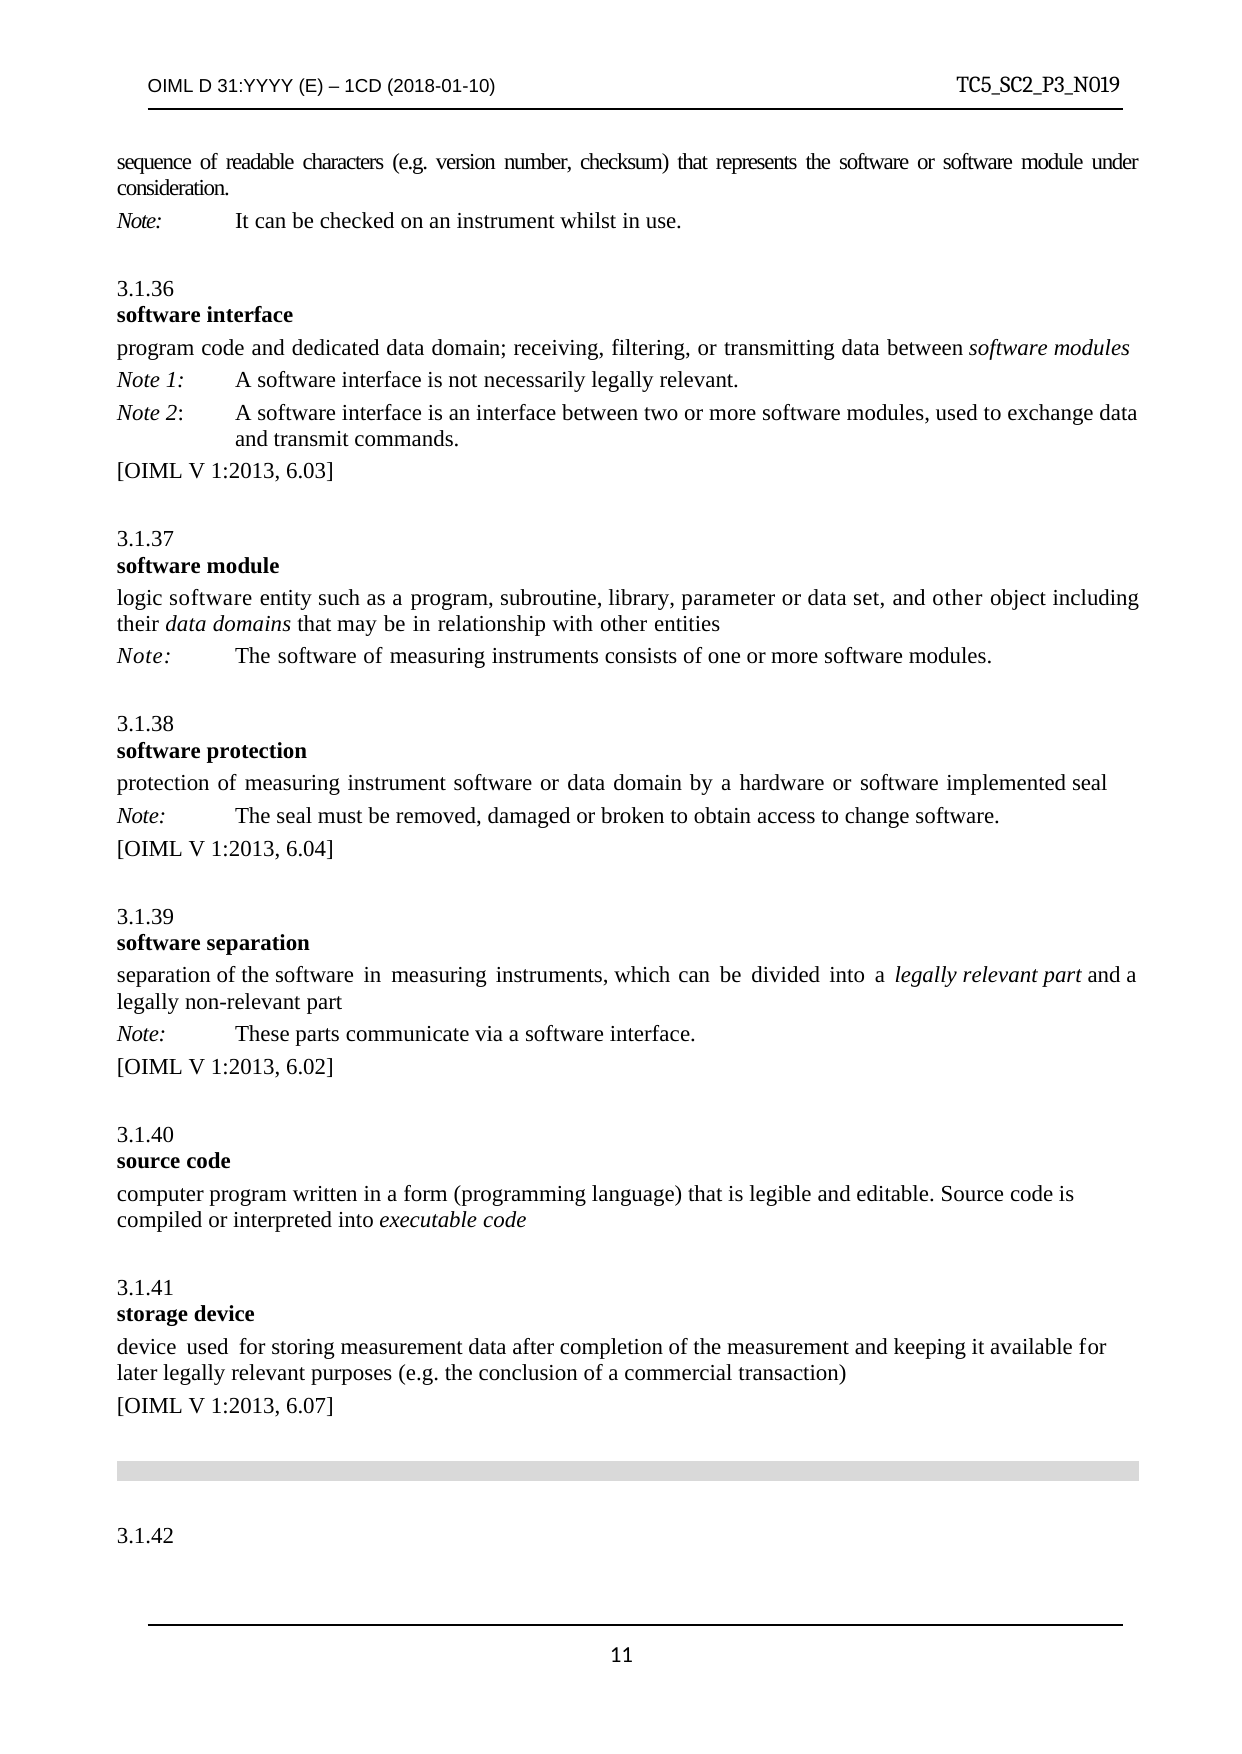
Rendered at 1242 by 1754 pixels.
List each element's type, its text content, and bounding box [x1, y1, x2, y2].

text 3.1.37 [117, 525, 1139, 552]
text [OIML V 1:2013, 6.07] [117, 1392, 1139, 1418]
text device used for storing measurement data after completion of the measurement and keeping it available for later legally relevant purposes (e.g. the conclusion of a commercial transaction) [117, 1333, 1139, 1386]
text 3.1.42 [117, 1522, 1139, 1549]
text [OIML V 1:2013, 6.04] [117, 835, 1139, 861]
text 3.1.40 [117, 1121, 1139, 1147]
text Note: The seal must be removed, damaged or broken to obtain access to change software. [117, 802, 1139, 828]
text Note: The software of measuring instruments consists of one or more software modules. [117, 643, 1139, 669]
text sequence of readable characters (e.g. version number, checksum) that represents the software or software module under consideration. [117, 148, 1139, 200]
text 3.1.38 [117, 711, 1139, 737]
text 3.1.36 [117, 275, 1139, 301]
text Note: These parts communicate via a software interface. [117, 1020, 1139, 1047]
text Note 1: A software interface is not necessarily legally relevant. [117, 366, 1139, 392]
text [OIML V 1:2013, 6.03] [117, 457, 1139, 484]
text software protection [117, 737, 1139, 763]
text storage device [117, 1300, 1139, 1327]
text software separation [117, 929, 1139, 955]
text computer program written in a form (programming language) that is legible and editable. Source code is compiled or interpreted into executable code [117, 1180, 1139, 1233]
text 3.1.39 [117, 903, 1139, 929]
text separation of the software in measuring instruments, which can be divided into a legally relevant part and a legally non-relevant part [117, 962, 1139, 1014]
text program code and dedicated data domain; receiving, filtering, or transmitting data between software modules [117, 333, 1139, 360]
text [OIML V 1:2013, 6.02] [117, 1053, 1139, 1079]
text 3.1.41 [117, 1274, 1139, 1300]
text Note: It can be checked on an instrument whilst in use. [117, 207, 1139, 233]
text Note 2: A software interface is an interface between two or more software modules, used to exchange data and transmit commands. [117, 398, 1139, 451]
text software interface [117, 301, 1139, 327]
text logic software entity such as a program, subroutine, library, parameter or data set, and other object including their data domains that may be in relationship with other entities [117, 584, 1139, 637]
text software module [117, 552, 1139, 578]
text protection of measuring instrument software or data domain by a hardware or software implemented seal [117, 769, 1139, 796]
text source code [117, 1147, 1139, 1174]
